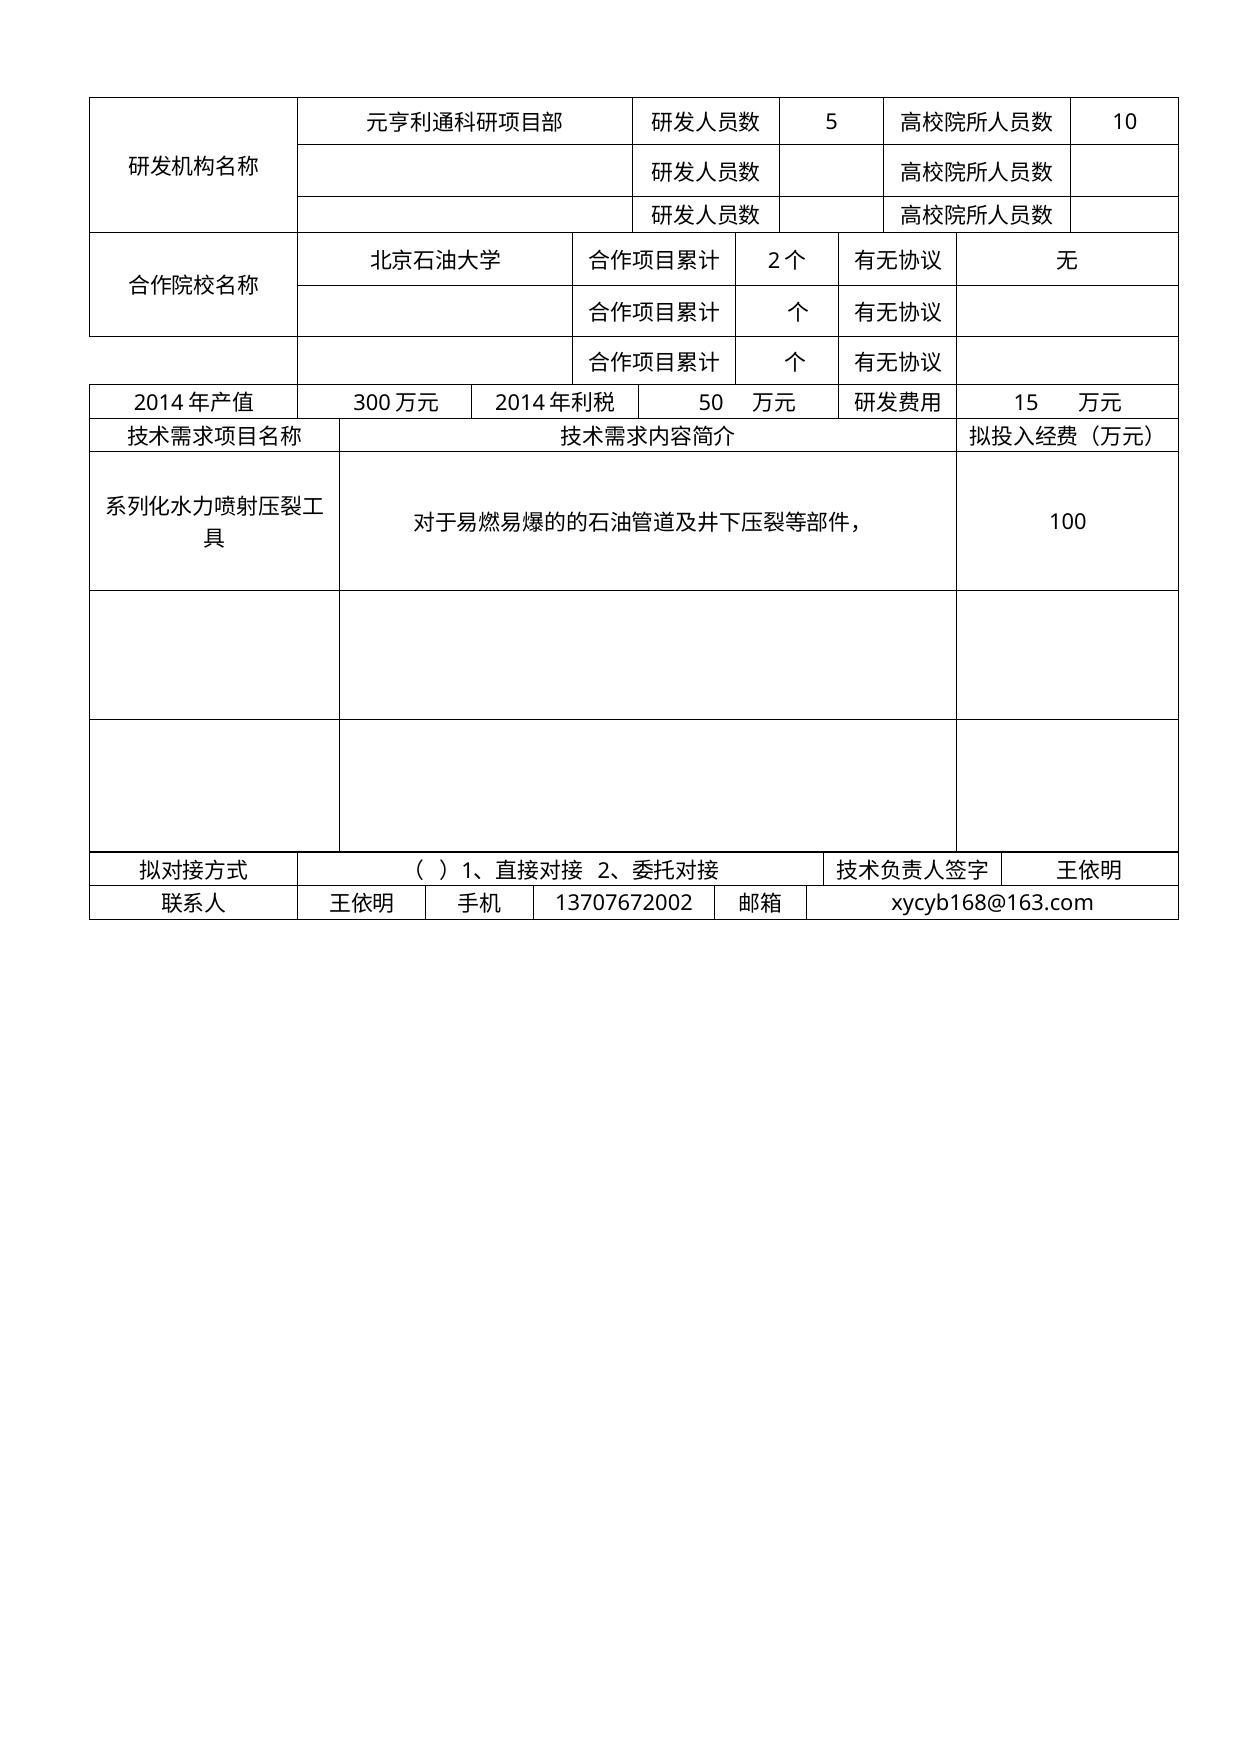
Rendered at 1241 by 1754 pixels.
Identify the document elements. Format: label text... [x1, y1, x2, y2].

table_cell 合作项目累计 [573, 286, 735, 336]
table_cell 技术需求内容简介 [340, 419, 956, 451]
table_cell [298, 286, 572, 336]
table_cell 2014年利税 [472, 385, 638, 417]
table_cell 高校院所人员数 [884, 197, 1070, 232]
table_cell 联系人 [90, 886, 297, 918]
table_cell 50 万元 [639, 385, 838, 417]
table_cell 有无协议 [839, 337, 956, 384]
table_cell xycyb168@163.com [807, 886, 1178, 918]
table_cell [90, 591, 339, 719]
table_cell [298, 337, 572, 384]
table_cell 高校院所人员数 [884, 145, 1070, 196]
table_cell [957, 591, 1178, 719]
table_cell 高校院所人员数 [884, 98, 1070, 144]
table_cell 拟投入经费（万元） [957, 419, 1178, 451]
table_cell 技术负责人签字 [824, 853, 1001, 885]
table_cell 有无协议 [839, 233, 956, 285]
table_cell 手机 [426, 886, 533, 918]
table_cell 2014年产值 [90, 385, 297, 417]
table_cell 技术需求项目名称 [90, 419, 339, 451]
table_cell [298, 197, 632, 232]
table_cell 10 [1071, 98, 1178, 144]
table_cell [780, 197, 883, 232]
table_cell 合作院校名称 [90, 233, 297, 336]
table_cell 王依明 [1002, 853, 1178, 885]
table_cell 2个 [736, 233, 838, 285]
table_cell 元亨利通科研项目部 [298, 98, 632, 144]
table_cell [298, 145, 632, 196]
table_cell 拟对接方式 [90, 853, 297, 885]
table_cell 个 [736, 337, 838, 384]
table_cell 邮箱 [715, 886, 806, 918]
table_cell [1071, 197, 1178, 232]
table_cell 100 [957, 452, 1178, 590]
table_cell 有无协议 [839, 286, 956, 336]
table_cell 研发人员数 [633, 98, 779, 144]
table_cell 合作项目累计 [573, 337, 735, 384]
table_cell 研发人员数 [633, 197, 779, 232]
table_cell 15 万元 [957, 385, 1178, 417]
table_cell 300万元 [298, 385, 471, 417]
table_cell 研发机构名称 [90, 98, 297, 232]
table_cell [340, 591, 956, 719]
table_cell 13707672002 [534, 886, 714, 918]
table_cell [340, 720, 956, 851]
table_cell 对于易燃易爆的的石油管道及井下压裂等部件， [340, 452, 956, 590]
table_cell 研发费用 [839, 385, 956, 417]
table_cell 系列化水力喷射压裂工具 [90, 452, 339, 590]
table_cell [780, 145, 883, 196]
table_cell [957, 720, 1178, 851]
table_cell 王依明 [298, 886, 425, 918]
table_cell 研发人员数 [633, 145, 779, 196]
table_cell 北京石油大学 [298, 233, 572, 285]
table_cell [957, 337, 1178, 384]
table_cell [90, 720, 339, 851]
table_cell 个 [736, 286, 838, 336]
table_cell 无 [957, 233, 1178, 285]
table_cell 合作项目累计 [573, 233, 735, 285]
table_cell （ ）1、直接对接 2、委托对接 [298, 853, 823, 885]
table_cell [1071, 145, 1178, 196]
table_cell [957, 286, 1178, 336]
table_cell 5 [780, 98, 883, 144]
